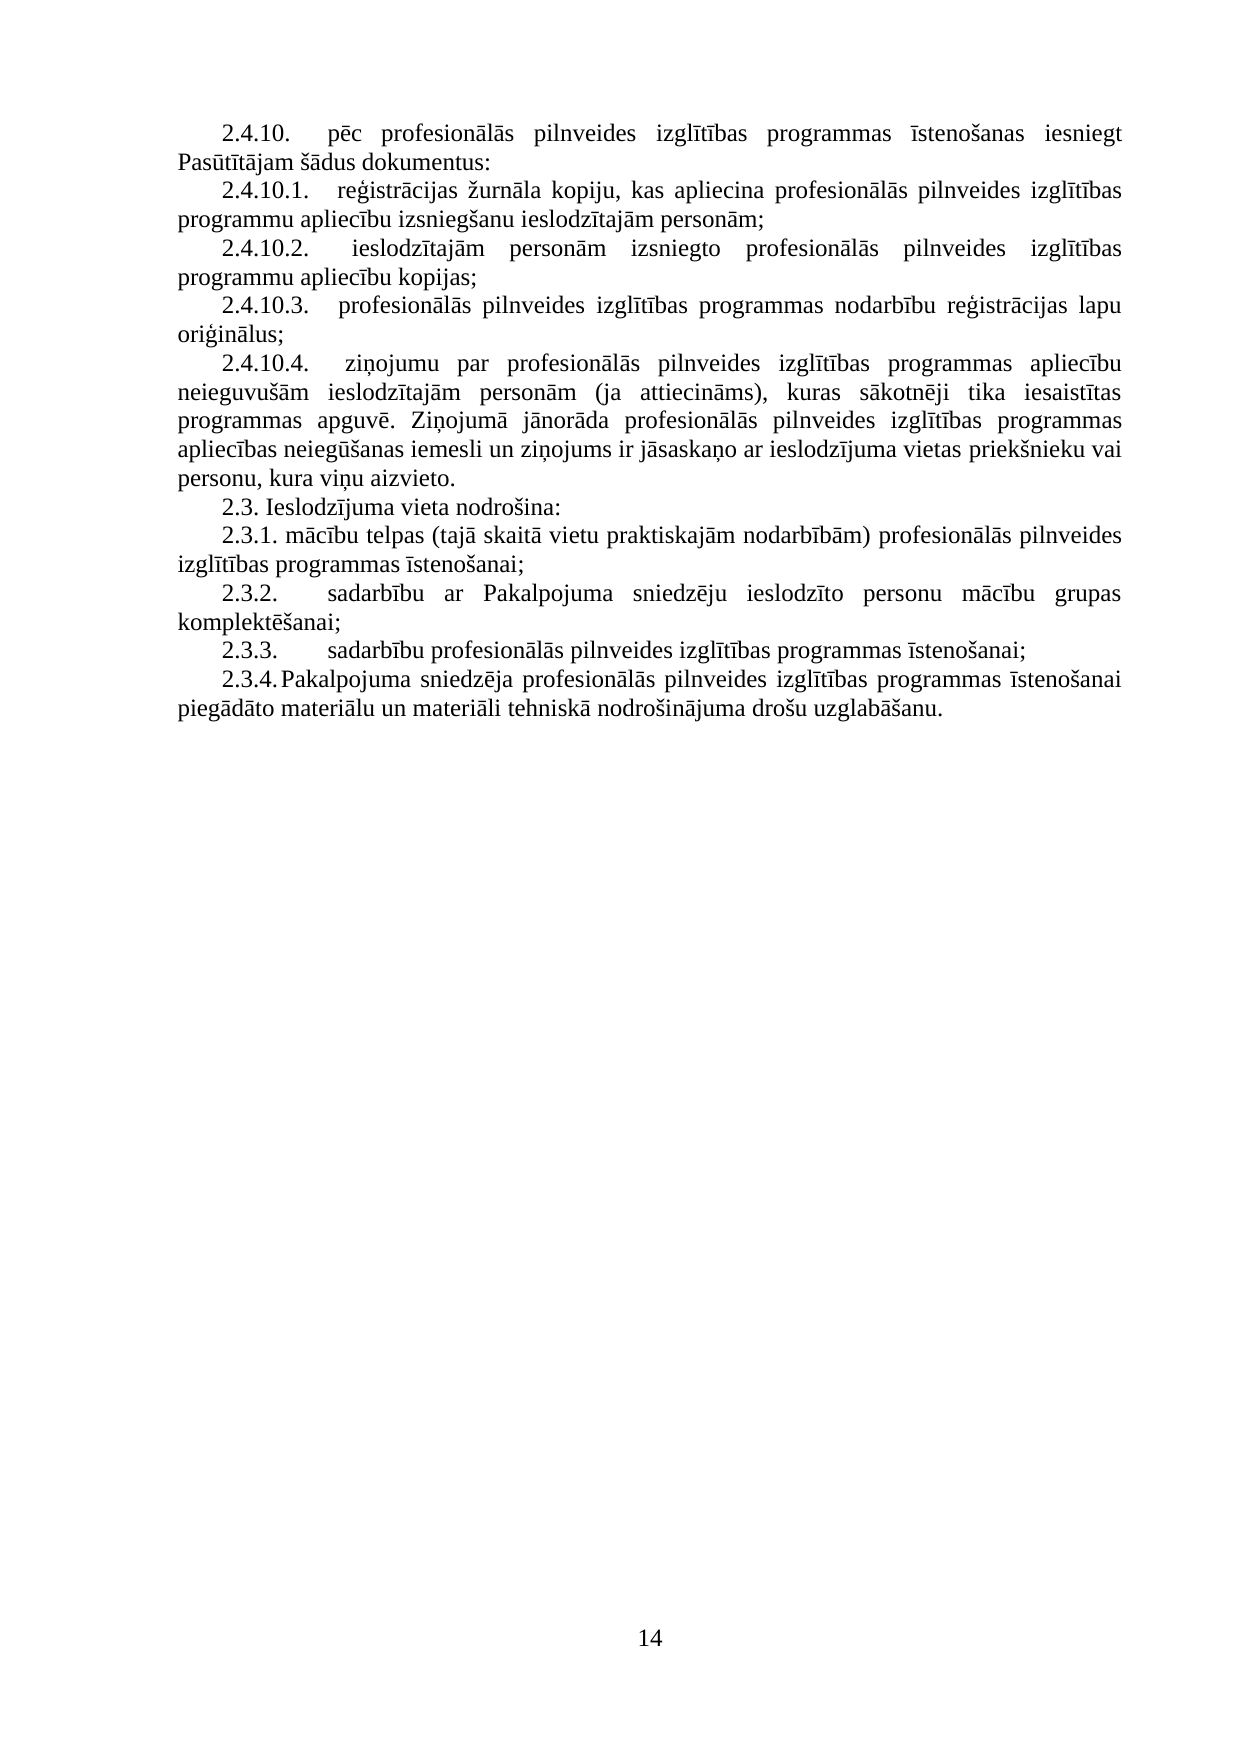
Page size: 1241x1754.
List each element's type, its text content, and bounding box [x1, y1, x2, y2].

text 2.3. Ieslodzījuma vieta nodrošina: [177, 492, 1122, 521]
list reģistrācijas žurnāla kopiju, kas apliecina profesionālās pilnveides izglītības programmu apliecību izsniegšanu ieslodzītajām personām; [177, 176, 1122, 233]
text 2.3.1. mācību telpas (tajā skaitā vietu praktiskajām nodarbībām) profesionālās pilnveides izglītības programmas īstenošanai; [177, 521, 1122, 578]
text 2.3.4. Pakalpojuma sniedzēja profesionālās pilnveides izglītības programmas īstenošanai piegādāto materiālu un materiāli tehniskā nodrošinājuma drošu uzglabāšanu. [177, 664, 1122, 722]
list profesionālās pilnveides izglītības programmas nodarbību reģistrācijas lapu oriģinālus; [177, 291, 1122, 348]
text 2.3.2. sadarbību ar Pakalpojuma sniedzēju ieslodzīto personu mācību grupas komplektēšanai; [177, 578, 1122, 636]
list ieslodzītajām personām izsniegto profesionālās pilnveides izglītības programmu apliecību kopijas; [177, 233, 1122, 291]
list pēc profesionālās pilnveides izglītības programmas īstenošanas iesniegt Pasūtītājam šādus dokumentus: [177, 118, 1122, 176]
list ziņojumu par profesionālās pilnveides izglītības programmas apliecību neieguvušām ieslodzītajām personām (ja attiecināms), kuras sākotnēji tika iesaistītas programmas apguvē. Ziņojumā jānorāda profesionālās pilnveides izglītības programmas apliecības neiegūšanas iemesli un ziņojums ir jāsaskaņo ar ieslodzījuma vietas priekšnieku vai personu, kura viņu aizvieto. [177, 348, 1122, 492]
text 2.3.3. sadarbību profesionālās pilnveides izglītības programmas īstenošanai; [177, 636, 1122, 664]
